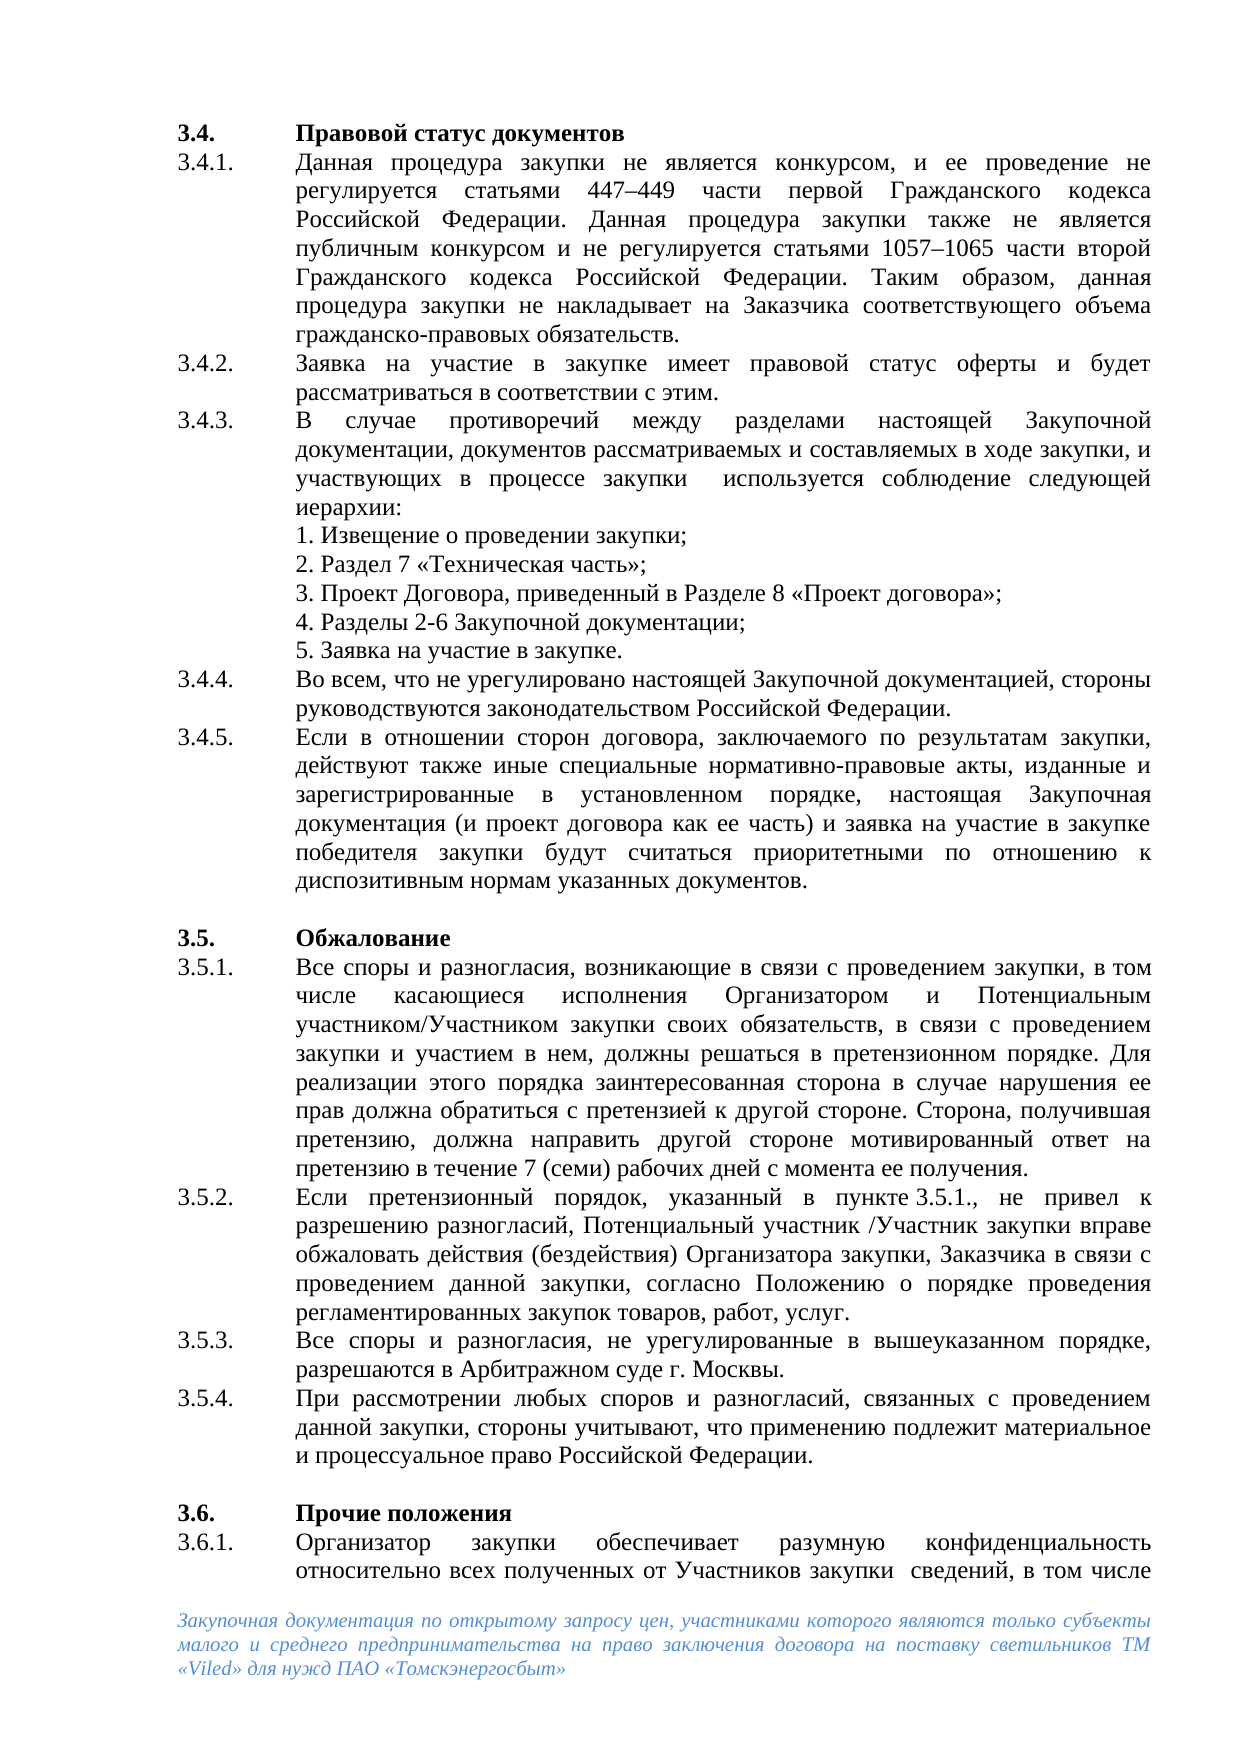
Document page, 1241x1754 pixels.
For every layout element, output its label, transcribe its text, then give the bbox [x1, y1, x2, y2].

list Правовой статус документов [177, 118, 1152, 147]
list Прочие положения [177, 1498, 1152, 1527]
list 2. Раздел 7 «Техническая часть»; [295, 549, 1152, 578]
list Если претензионный порядок, указанный в пункте 3.5.1., не привел к разрешению разногласий, Потенциальный участник /Участник закупки вправе обжаловать действия (бездействия) Организатора закупки, Заказчика в связи с проведением данной закупки, согласно Положению о порядке проведения регламентированных закупок товаров, работ, услуг. [177, 1182, 1152, 1326]
list При рассмотрении любых споров и разногласий, связанных с проведением данной закупки, стороны учитывают, что применению подлежит материальное и процессуальное право Российской Федерации. [177, 1383, 1152, 1469]
list В случае противоречий между разделами настоящей Закупочной документации, документов рассматриваемых и составляемых в ходе закупки, и участвующих в процессе закупки используется соблюдение следующей иерархии: [177, 406, 1152, 521]
list 1. Извещение о проведении закупки; [295, 521, 1152, 549]
list Все споры и разногласия, не урегулированные в вышеуказанном порядке, разрешаются в Арбитражном суде г. Москвы. [177, 1326, 1152, 1383]
list Если в отношении сторон договора, заключаемого по результатам закупки, действуют также иные специальные нормативно-правовые акты, изданные и зарегистрированные в установленном порядке, настоящая Закупочная документация (и проект договора как ее часть) и заявка на участие в закупке победителя закупки будут считаться приоритетными по отношению к диспозитивным нормам указанных документов. [177, 722, 1152, 894]
list 5. Заявка на участие в закупке. [295, 636, 1152, 664]
list Заявка на участие в закупке имеет правовой статус оферты и будет рассматриваться в соответствии с этим. [177, 348, 1152, 406]
list 3. Проект Договора, приведенный в Разделе 8 «Проект договора»; [295, 578, 1152, 607]
list Обжалование [177, 923, 1152, 952]
list 4. Разделы 2-6 Закупочной документации; [295, 607, 1152, 636]
list Данная процедура закупки не является конкурсом, и ее проведение не регулируется статьями 447–449 части первой Гражданского кодекса Российской Федерации. Данная процедура закупки также не является публичным конкурсом и не регулируется статьями 1057–1065 части второй Гражданского кодекса Российской Федерации. Таким образом, данная процедура закупки не накладывает на Заказчика соответствующего объема гражданско-правовых обязательств. [177, 147, 1152, 348]
list Все споры и разногласия, возникающие в связи с проведением закупки, в том числе касающиеся исполнения Организатором и Потенциальным участником/Участником закупки своих обязательств, в связи с проведением закупки и участием в нем, должны решаться в претензионном порядке. Для реализации этого порядка заинтересованная сторона в случае нарушения ее прав должна обратиться с претензией к другой стороне. Сторона, получившая претензию, должна направить другой стороне мотивированный ответ на претензию в течение 7 (семи) рабочих дней с момента ее получения. [177, 952, 1152, 1182]
list Во всем, что не урегулировано настоящей Закупочной документацией, стороны руководствуются законодательством Российской Федерации. [177, 664, 1152, 722]
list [177, 1527, 1152, 1584]
